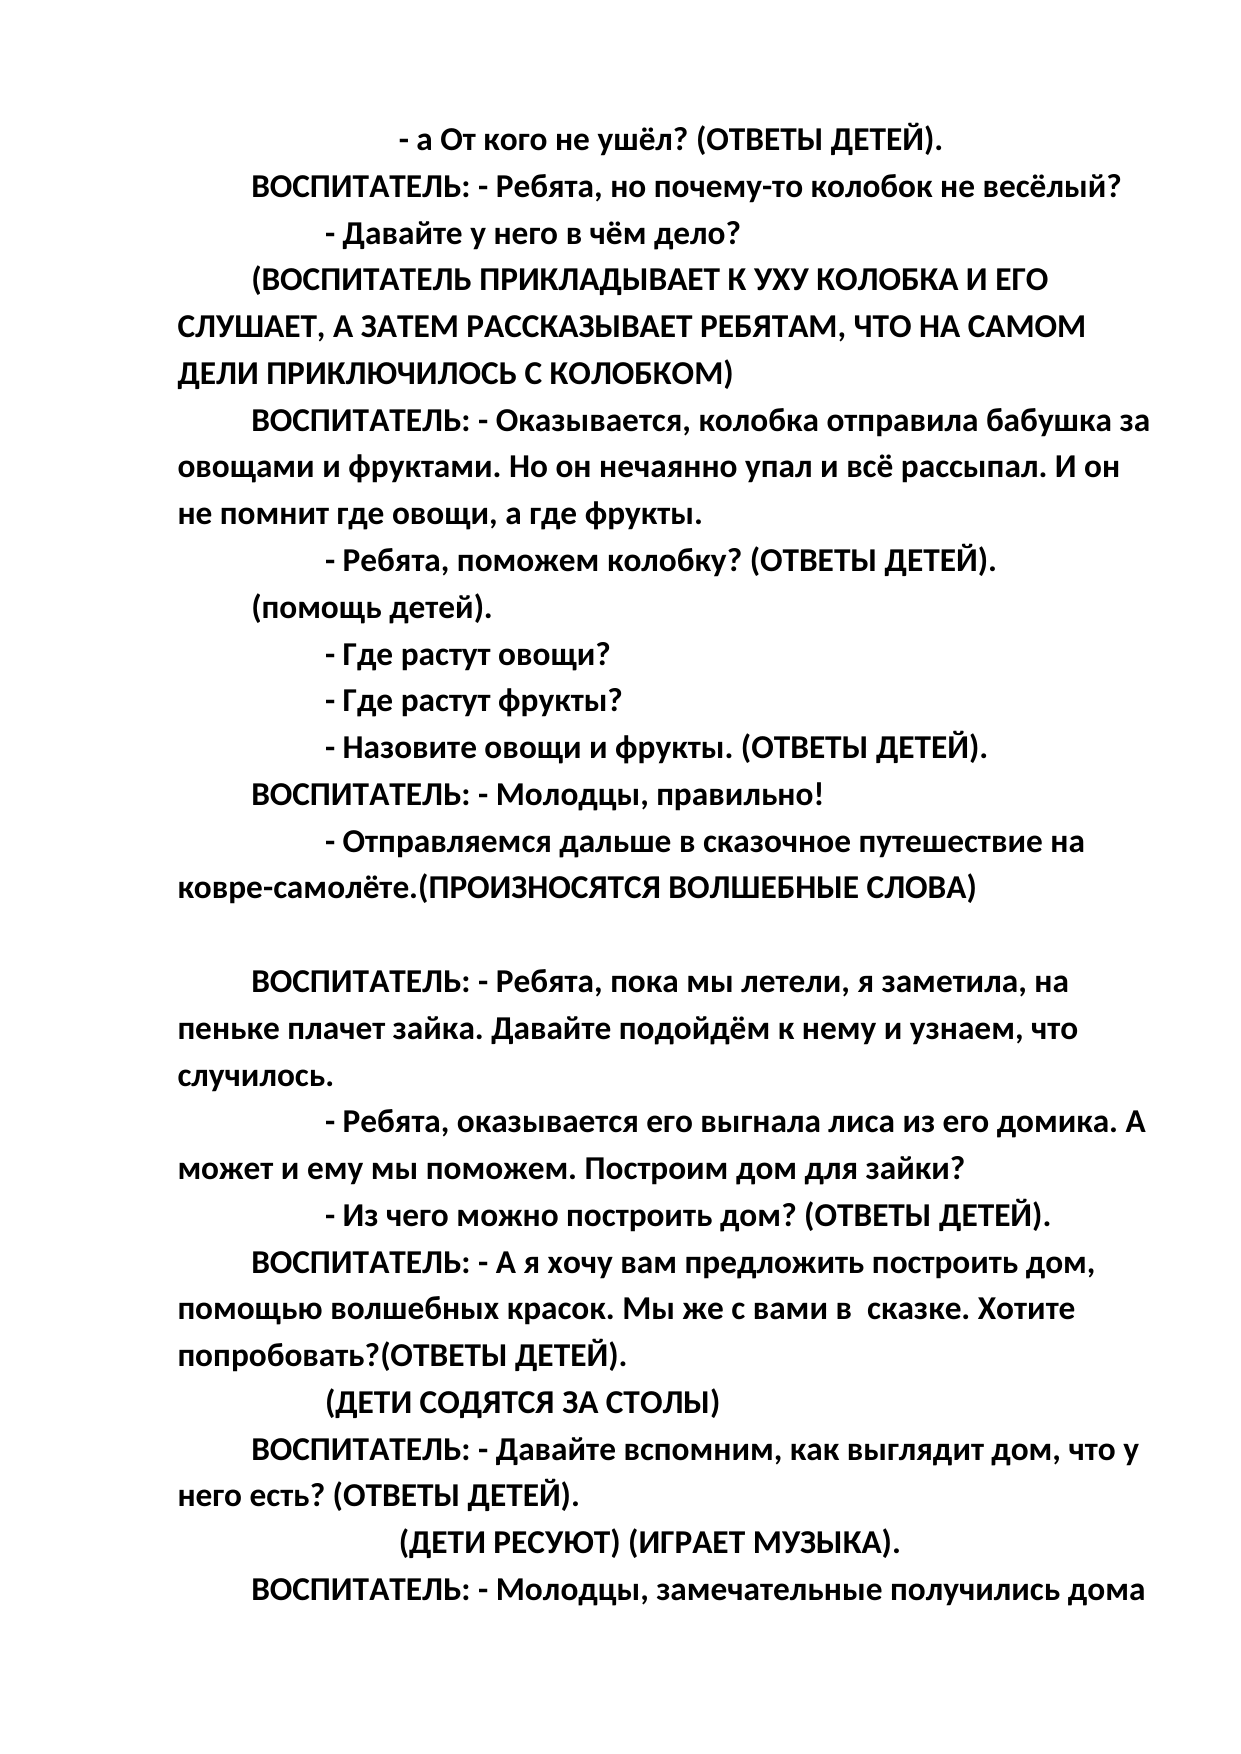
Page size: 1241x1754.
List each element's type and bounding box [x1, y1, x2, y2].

text [177, 118, 1152, 1609]
